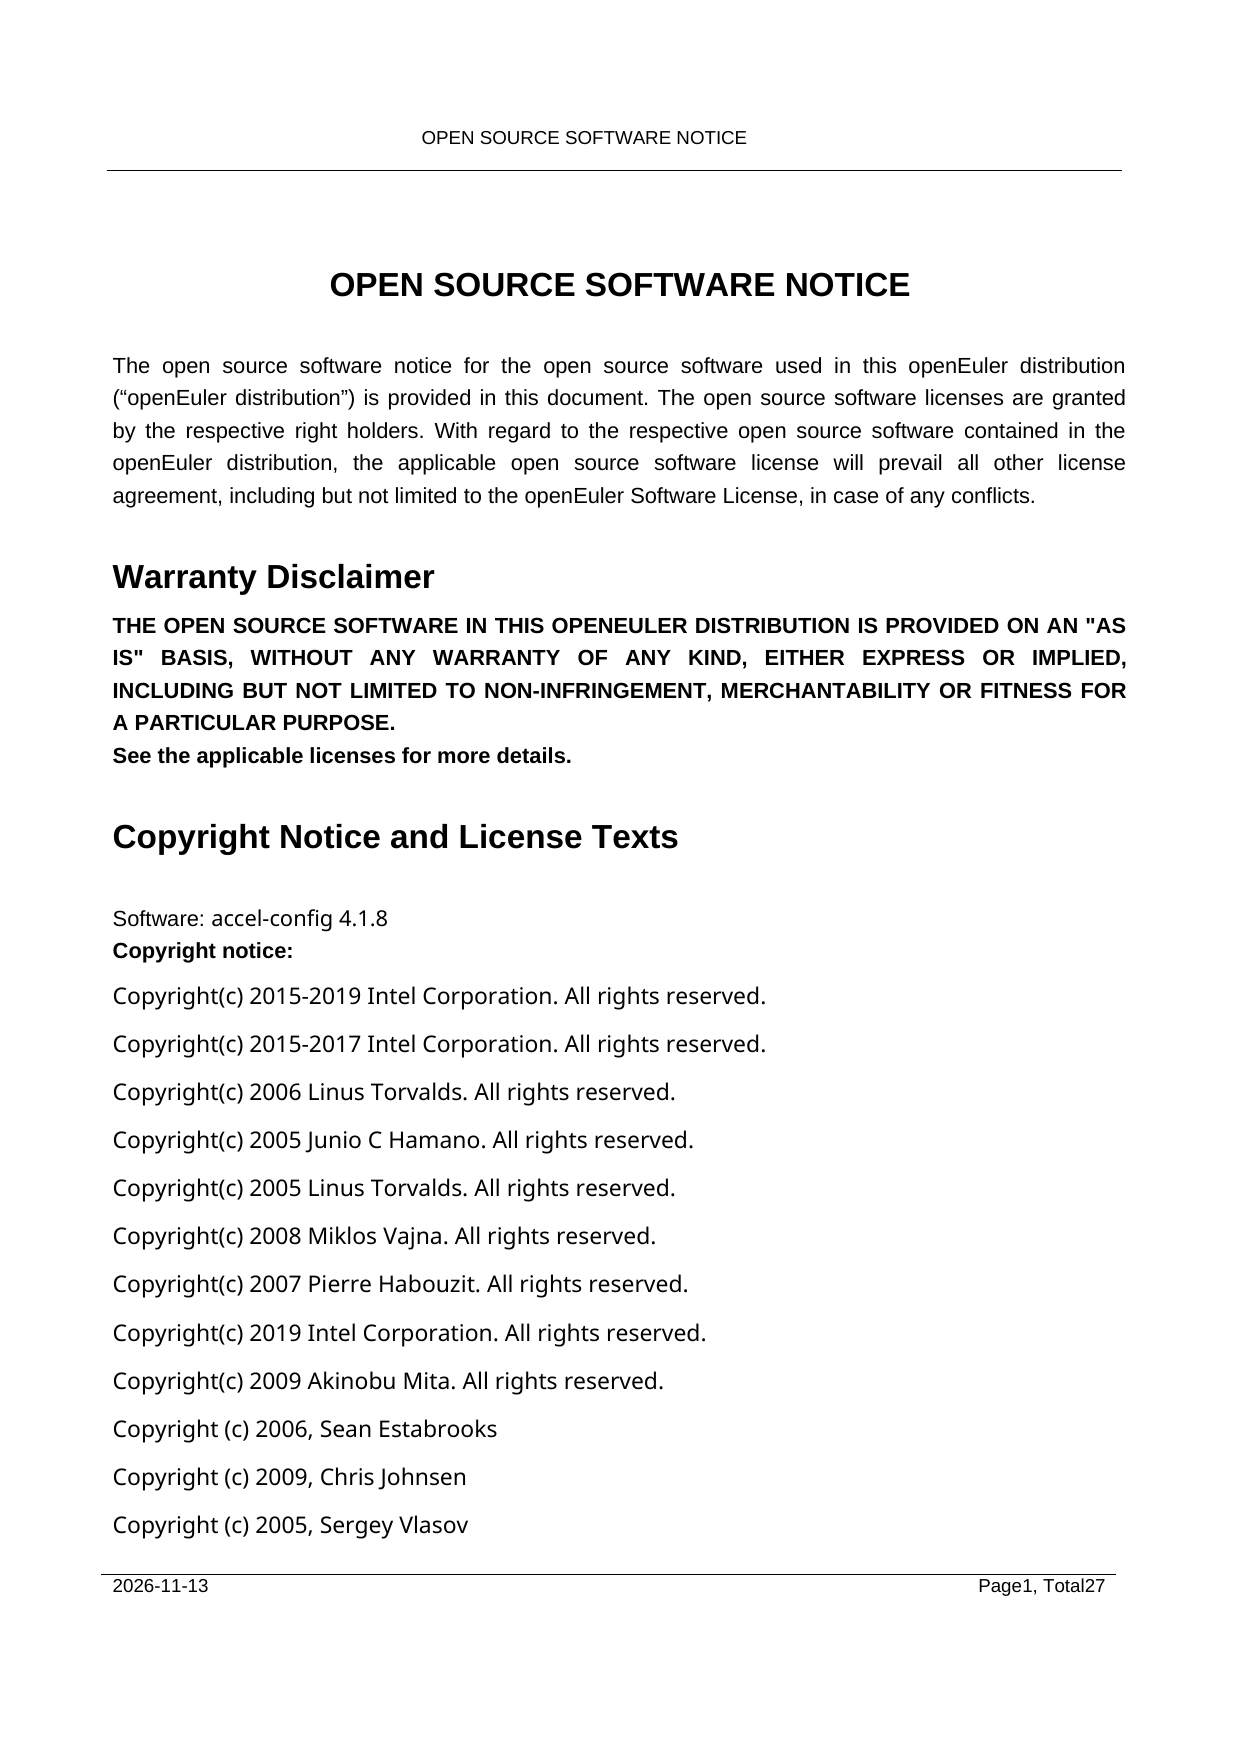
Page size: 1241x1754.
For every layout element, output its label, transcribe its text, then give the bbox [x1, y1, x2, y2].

text Software: accel-config 4.1.8 [112, 901, 1128, 934]
text The open source software notice for the open source software used in this openEuler distribution (“openEuler distribution”) is provided in this document. The open source software licenses are granted by the respective right holders. With regard to the respective open source software contained in the openEuler distribution, the applicable open source software license will prevail all other license agreement, including but not limited to the openEuler Software License, in case of any conflicts. [112, 349, 1128, 511]
text Warranty Disclaimer [112, 544, 1128, 609]
text Copyright (c) 2009, Chris Johnsen [112, 1460, 1128, 1493]
text Copyright Notice and License Texts [112, 804, 1128, 869]
text Copyright(c) 2019 Intel Corporation. All rights reserved. [112, 1316, 1128, 1348]
text THE OPEN SOURCE SOFTWARE IN THIS OPENEULER DISTRIBUTION IS PROVIDED ON AN "AS IS" BASIS, WITHOUT ANY WARRANTY OF ANY KIND, EITHER EXPRESS OR IMPLIED, INCLUDING BUT NOT LIMITED TO NON-INFRINGEMENT, MERCHANTABILITY OR FITNESS FOR A PARTICULAR PURPOSE. See the applicable licenses for more details. [112, 609, 1128, 771]
text OPEN SOURCE SOFTWARE NOTICE [112, 251, 1128, 316]
text Copyright(c) 2009 Akinobu Mita. All rights reserved. [112, 1364, 1128, 1397]
text Copyright (c) 2006, Sean Estabrooks [112, 1412, 1128, 1445]
text Copyright(c) 2005 Linus Torvalds. All rights reserved. [112, 1172, 1128, 1204]
text Copyright(c) 2005 Junio C Hamano. All rights reserved. [112, 1123, 1128, 1156]
text Copyright (c) 2005, Sergey Vlasov [112, 1508, 1128, 1541]
text Copyright(c) 2006 Linus Torvalds. All rights reserved. [112, 1075, 1128, 1108]
text Copyright notice: [112, 934, 1128, 966]
text Copyright(c) 2008 Miklos Vajna. All rights reserved. [112, 1220, 1128, 1252]
text Copyright(c) 2007 Pierre Habouzit. All rights reserved. [112, 1268, 1128, 1300]
text Copyright(c) 2015-2019 Intel Corporation. All rights reserved. [112, 979, 1128, 1012]
text Copyright(c) 2015-2017 Intel Corporation. All rights reserved. [112, 1027, 1128, 1060]
